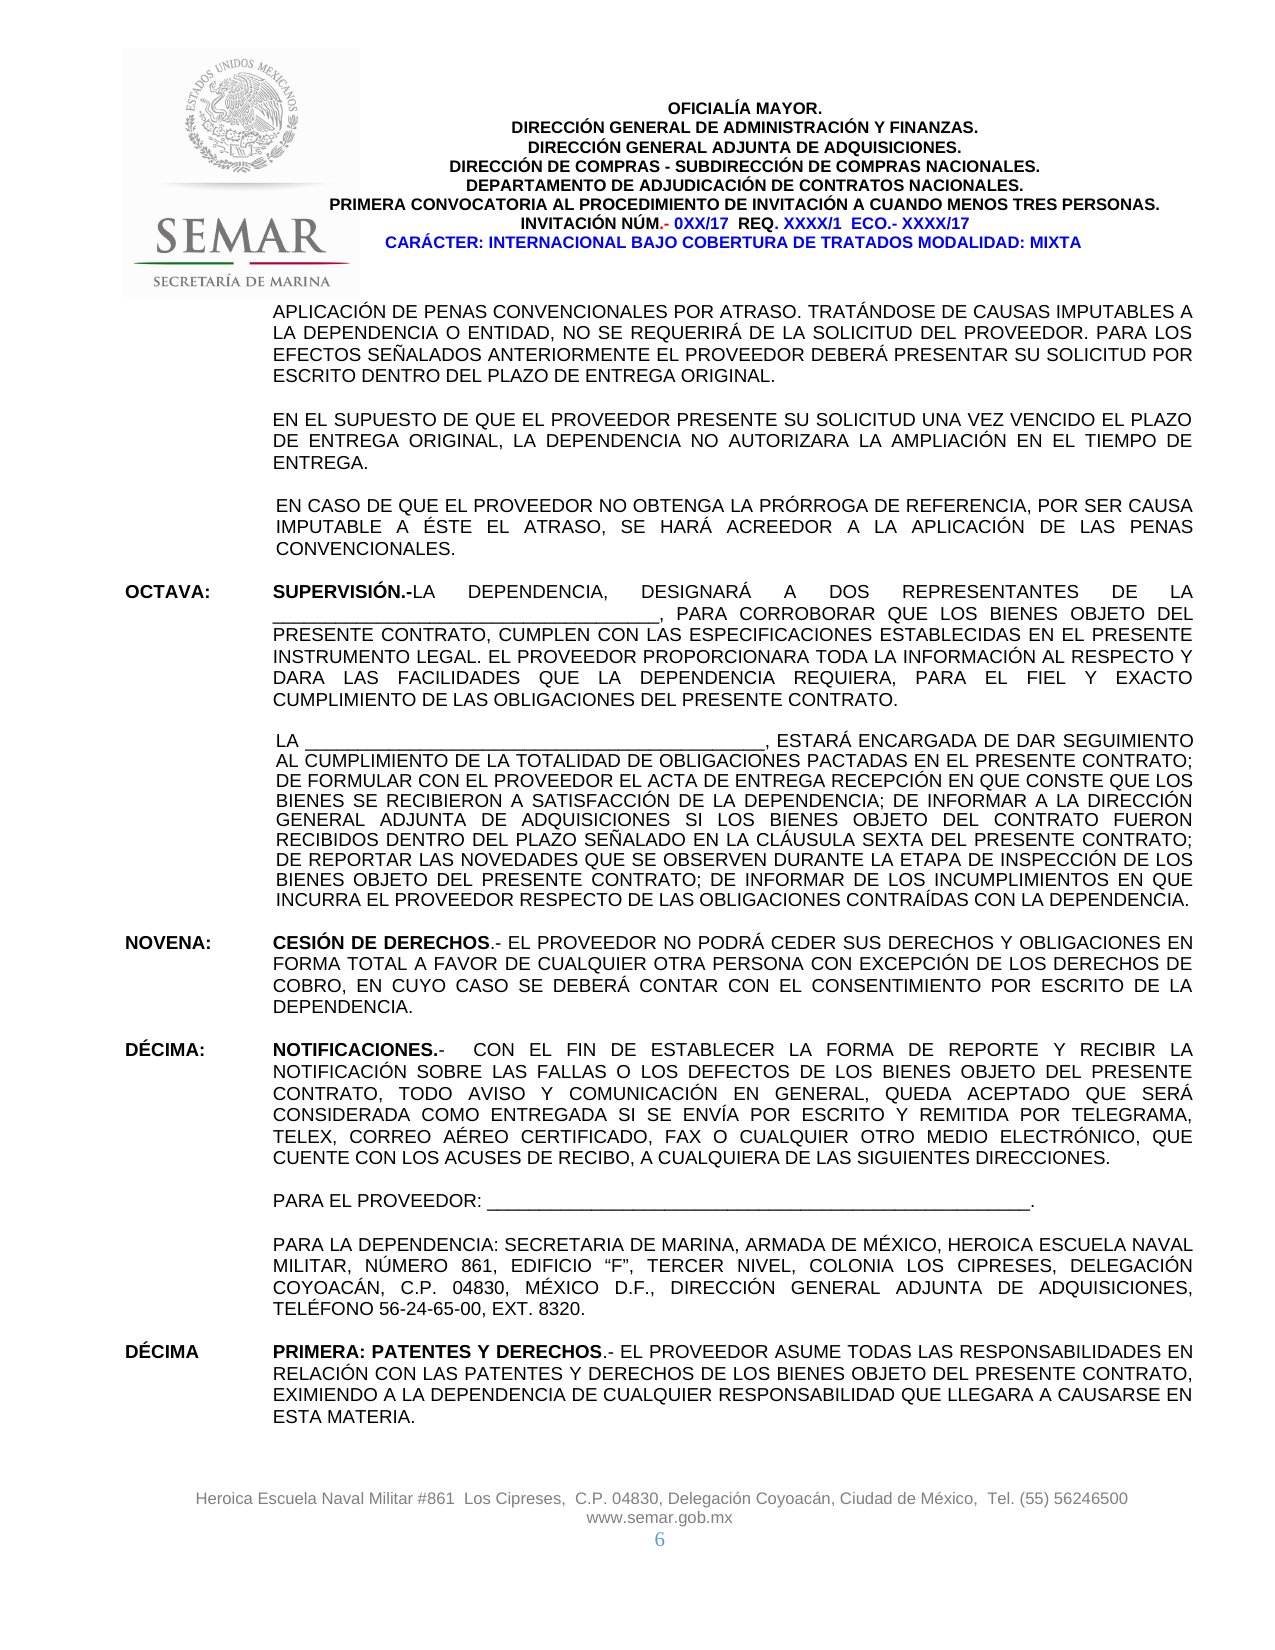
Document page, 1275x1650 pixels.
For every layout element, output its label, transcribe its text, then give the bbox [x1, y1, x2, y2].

text PARA LA DEPENDENCIA: SECRETARIA DE MARINA, ARMADA DE MÉXICO, HEROICA ESCUELA NAVAL MILITAR, NÚMERO 861, EDIFICIO “F”, TERCER NIVEL, COLONIA LOS CIPRESES, DELEGACIÓN COYOACÁN, C.P. 04830, MÉXICO D.F., DIRECCIÓN GENERAL ADJUNTA DE ADQUISICIONES, TELÉFONO 56-24-65-00, EXT. 8320. [273, 1233, 1194, 1319]
text DÉCIMA: NOTIFICACIONES.- CON EL FIN DE ESTABLECER REPORTE Y RECIBIR LAS FALLAS O LOS DEFECTOS DE LOS BIENES OBJETO DEL PRESENTE CONTRATO, TODO AVISO Y COMUNICACIÓN EN GENERAL, QUEDA ACEPTADO QUE SERÁ CONSIDERADA COMO ENTREGADA SI SE ENVÍA POR ESCRITO Y REMITIDA POR TELEGRAMA, TELEX, CORREO AÉREO CERTIFICADO, FAX O CUALQUIER OTRO MEDIO ELECTRÓNICO, QUE CUENTE CON LOS ACUSES DE RECIBO, A CUALQUIERA DE LAS SIGUIENTES DIRECCIONES. [125, 1039, 1194, 1169]
text PARA EL PROVEEDOR: ____________________________________________________. [273, 1190, 1194, 1212]
text EN EL SUPUESTO DE QUE EL PROVEEDOR PRESENTE SU SOLICITUD UNA VEZ VENCIDO EL PLAZO DE ENTREGA ORIGINAL, AUTORIZARA EL TIEMPO DE ENTREGA. [272, 408, 1194, 473]
text LA ____________________________________________, ESTARÁ ENCARGADA DE DAR SEGUIMIENTO AL CUMPLIMIENTO DE OBLIGACIONES PACTADAS EN EL PRESENTE CONTRATO; DE FORMULAR CON EL PROVEEDOR EL ACTA DE ENTREGA RECEPCIÓN EN QUE CONSTE QUE LOS BIENES SE RECIBIERON A SATISFACCIÓN DE ; DE INFORMAR A ADJUNTA DE ADQUISICIONES SI LOS BIENES OBJETO DEL CONTRATO FUERON RECIBIDOS DENTRO DEL PLAZO SEÑALADO EN DEL PRESENTE CONTRATO; DE REPORTAR LAS NOVEDADES QUE SE OBSERVEN DURANTE INSPECCIÓN DE LOS BIENES OBJETO DEL PRESENTE CONTRATO; DE INFORMAR DE LOS INCUMPLIMIENTOS EN QUE INCURRA EL PROVEEDOR RESPECTO DE LAS OBLIGACIONES CONTRAÍDAS CON [276, 732, 1194, 910]
text DÉCIMA PRIMERA: PATENTES Y DERECHOS.- EL PROVEEDOR ASUME TODAS LAS RESPONSABILIDADES EN RELACIÓN CON LAS PATENTES Y DERECHOS DE LOS BIENES OBJETO DEL PRESENTE CONTRATO, EXIMIENDO A CUALQUIER RESPONSABILIDAD QUE LLEGARA A CAUSARSE EN ESTA MATERIA. [125, 1341, 1194, 1427]
text EN CASO DE QUE EL PROVEEDOR NO OBTENGA REFERENCIA, POR SER CAUSA IMPUTABLE A ÉSTE EL ATRASO, SE HARÁ ACREEDOR A LAS PENAS CONVENCIONALES. [276, 494, 1194, 559]
text OCTAVA: SUPERVISIÓN.-, DESIGNARÁ A DOS REPRESENTANTES DE LA _____________________________________, PARA CORROBORAR QUE LOS BIENES OBJETO DEL PRESENTE CONTRATO, CUMPLEN CON LAS ESPECIFICACIONES ESTABLECIDAS EN EL PRESENTE INSTRUMENTO LEGAL. EL PROVEEDOR PROPORCIONARA TODA RESPECTO Y DARA LAS FACILIDADES QUE , PARA EL FIEL Y EXACTO CUMPLIMIENTO DE LAS OBLIGACIONES DEL PRESENTE CONTRATO. [125, 581, 1194, 710]
picture [123, 48, 360, 297]
text NOVENA: CESIÓN DE DERECHOS.- EL PROVEEDOR NO PODRÁ CEDER SUS DERECHOS Y OBLIGACIONES EN FORMA TOTAL A FAVOR DE CUALQUIER OTRA PERSONA CON EXCEPCIÓN DE LOS DERECHOS DE COBRO, EN CUYO CASO SE DEBERÁ CONTAR CON EL CONSENTIMIENTO POR ESCRITO DE [125, 931, 1194, 1018]
